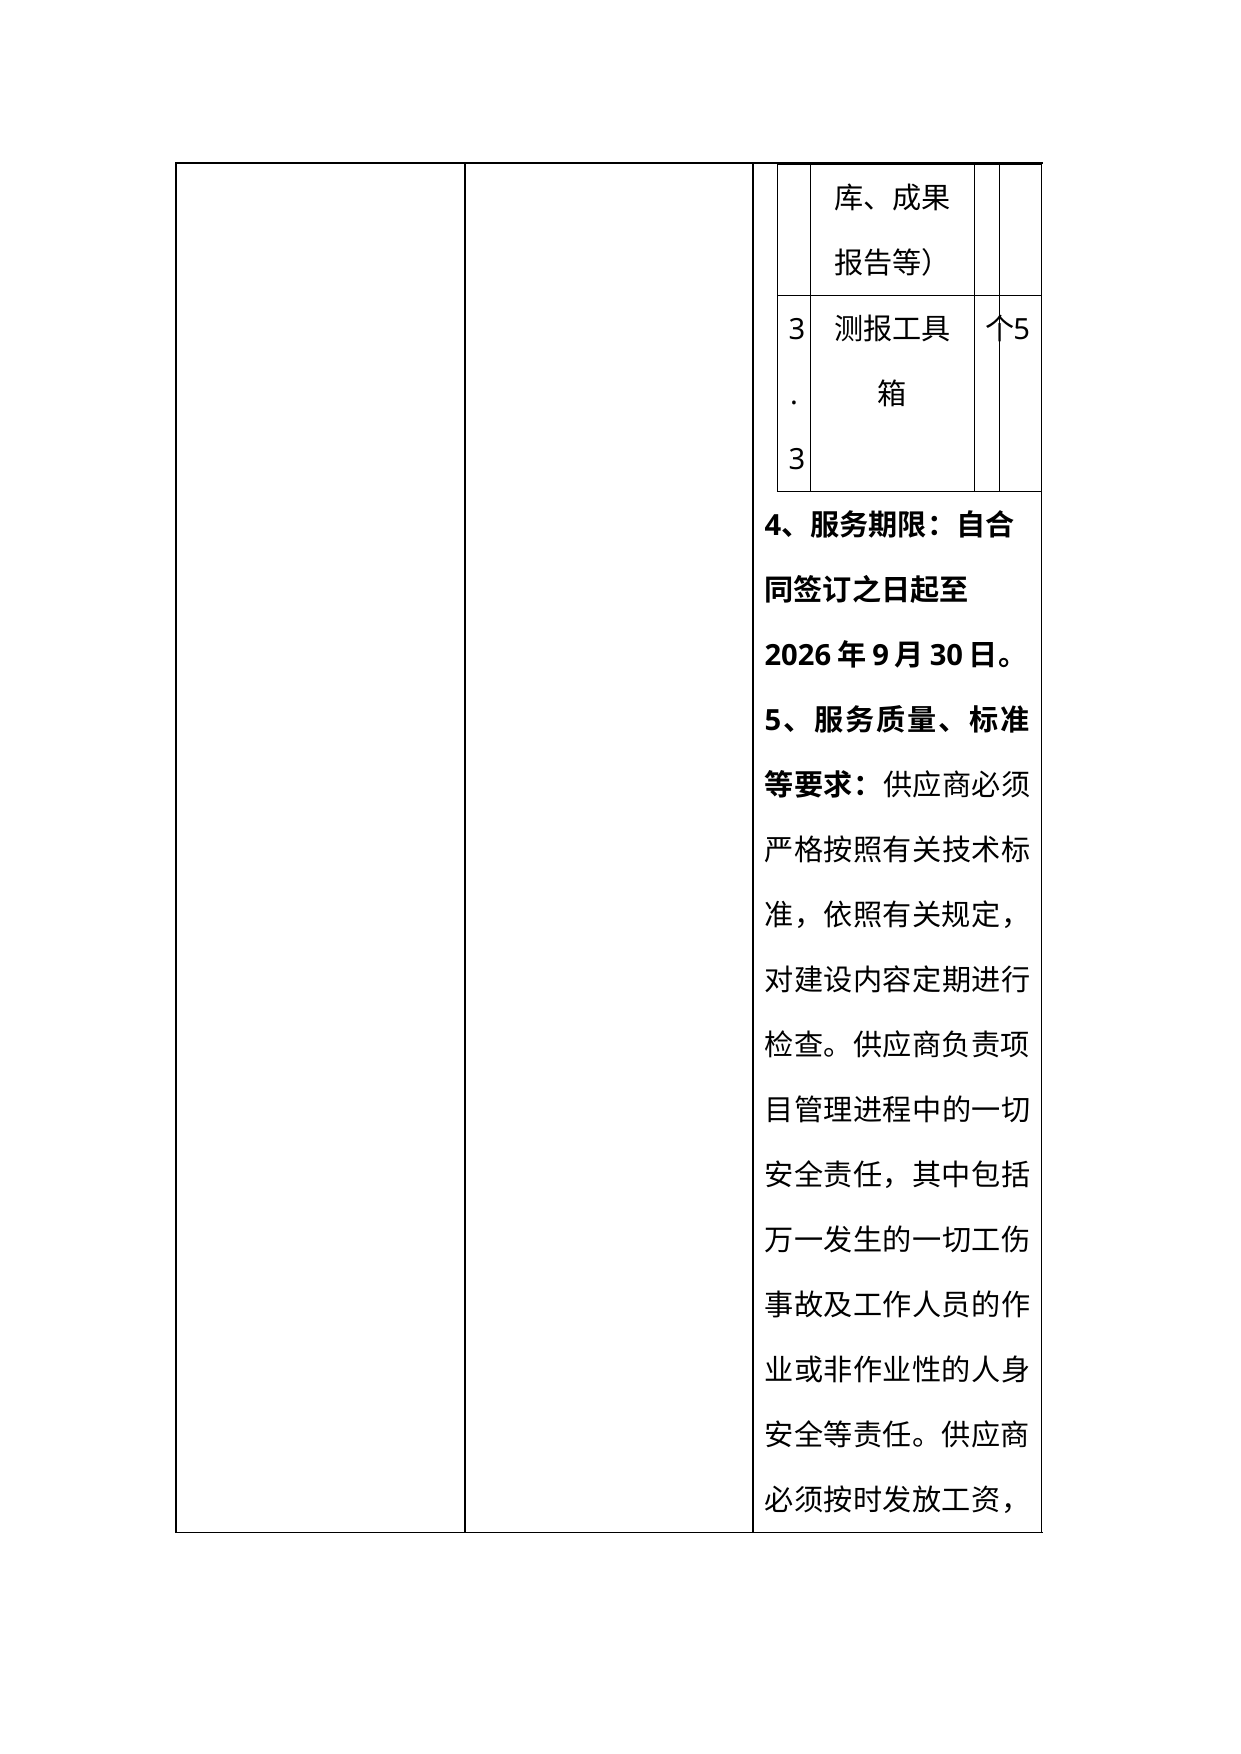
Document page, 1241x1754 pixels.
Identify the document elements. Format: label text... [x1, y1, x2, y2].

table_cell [754, 164, 1041, 1532]
table_cell 1 [177, 164, 464, 1532]
table_cell [466, 164, 752, 1532]
